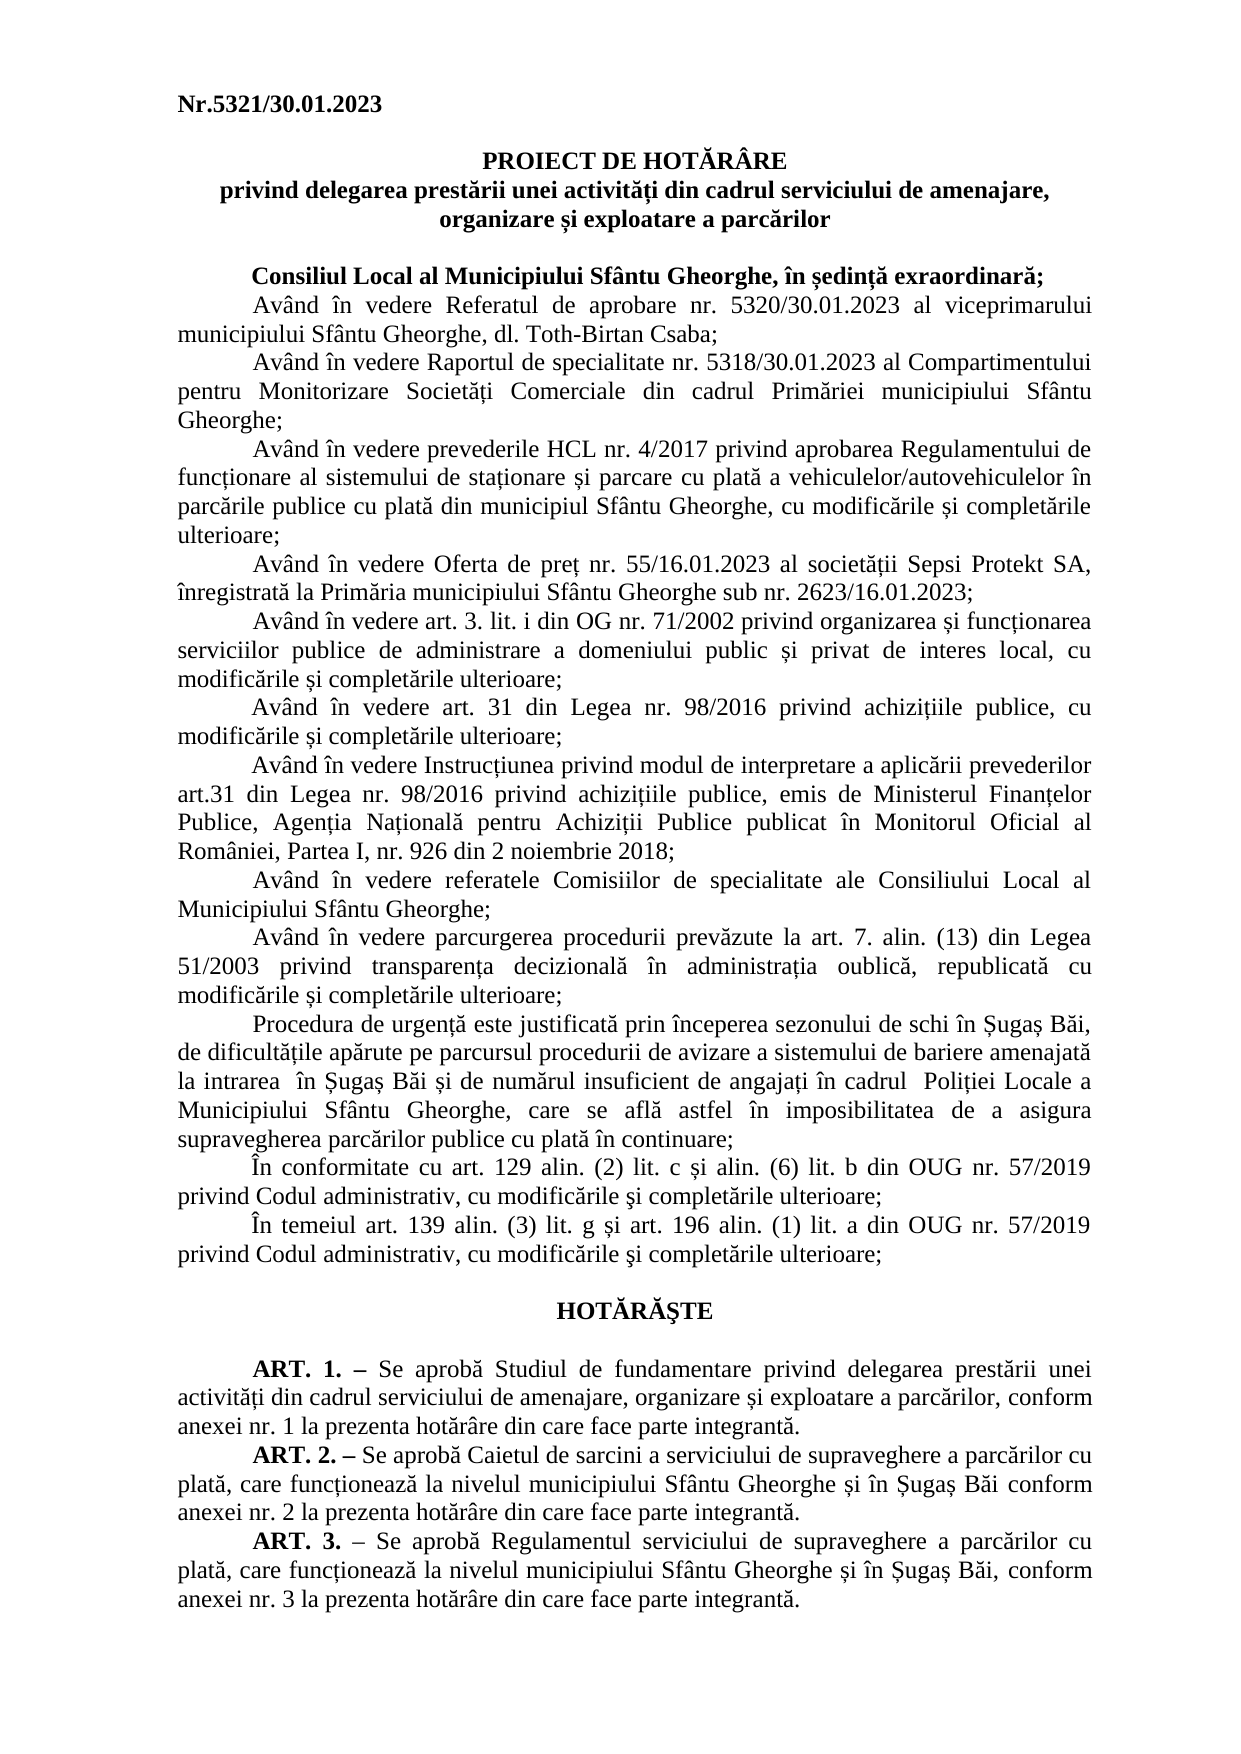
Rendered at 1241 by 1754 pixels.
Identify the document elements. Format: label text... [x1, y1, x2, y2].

text Având în vedere Instrucțiunea privind modul de interpretare a aplicării prevederilor art.31 din Legea nr. 98/2016 privind achizițiile publice, emis de Ministerul Finanțelor Publice, Agenția Națională pentru Achiziții Publice publicat în Monitorul Oficial al României, Partea I, nr. 926 din 2 noiembrie 2018; [177, 750, 1092, 865]
text Consiliul Local al Municipiului Sfântu Gheorghe, în ședință exraordinară; [177, 261, 1092, 290]
text Având în vedere referatele Comisiilor de specialitate ale Consiliului Local al Municipiului Sfântu Gheorghe; [177, 865, 1092, 922]
text Având în vedere Raportul de specialitate nr. 5318/30.01.2023 al Compartimentului pentru Monitorizare Societăți Comerciale din cadrul Primăriei municipiului Sfântu Gheorghe; [177, 347, 1092, 434]
text privind delegarea prestării unei activități din cadrul serviciului de amenajare, organizare și exploatare a parcărilor [177, 175, 1092, 232]
text Având în vedere parcurgerea procedurii prevăzute la art. 7. alin. (13) din Legea 51/2003 privind transparența decizională în administrația oublică, republicată cu modificările și completările ulterioare; [177, 922, 1092, 1009]
text În conformitate cu art. 129 alin. (2) lit. c și alin. (6) lit. b din OUG nr. 57/2019 privind Codul administrativ, cu modificările şi completările ulterioare; [177, 1152, 1092, 1210]
text În temeiul art. 139 alin. (3) lit. g și art. 196 alin. (1) lit. a din OUG nr. 57/2019 privind Codul administrativ, cu modificările şi completările ulterioare; [177, 1210, 1092, 1267]
text Procedura de urgență este justificată prin începerea sezonului de schi în Șugaș Băi, de dificultățile apărute pe parcursul procedurii de avizare a sistemului de bariere amenajată la intrarea în Șugaș Băi și de numărul insuficient de angajați în cadrul Poliției Locale a Municipiului Sfântu Gheorghe, care se află astfel în imposibilitatea de a asigura supravegherea parcărilor publice cu plată în continuare; [177, 1009, 1092, 1152]
text HOTĂRĂŞTE [158, 1296, 1092, 1325]
text Având în vedere art. 31 din Legea nr. 98/2016 privind achizițiile publice, cu modificările și completările ulterioare; [177, 692, 1092, 750]
text Având în vedere prevederile HCL nr. 4/2017 privind aprobarea Regulamentului de funcționare al sistemului de staționare și parcare cu plată a vehiculelor/autovehiculelor în parcările publice cu plată din municipiul Sfântu Gheorghe, cu modificările și completările ulterioare; [177, 434, 1092, 549]
text Având în vedere art. 3. lit. i din OG nr. 71/2002 privind organizarea și funcționarea serviciilor publice de administrare a domeniului public și privat de interes local, cu modificările și completările ulterioare; [177, 606, 1092, 692]
text ART. 1. – Se aprobă Studiul de fundamentare privind delegarea prestării unei activități din cadrul serviciului de amenajare, organizare și exploatare a parcărilor, conform anexei nr. 1 la prezenta hotărâre din care face parte integrantă. [177, 1354, 1092, 1440]
text Nr.5321/30.01.2023 [177, 89, 1092, 117]
text ART. 2. – Se aprobă Caietul de sarcini a serviciului de supraveghere a parcărilor cu plată, care funcționează la nivelul municipiului Sfântu Gheorghe și în Șugaș Băi conform anexei nr. 2 la prezenta hotărâre din care face parte integrantă. [177, 1440, 1092, 1526]
text ART. 3. – Se aprobă Regulamentul serviciului de supraveghere a parcărilor cu plată, care funcționează la nivelul municipiului Sfântu Gheorghe și în Șugaș Băi, conform anexei nr. 3 la prezenta hotărâre din care face parte integrantă. [177, 1526, 1092, 1612]
text Având în vedere Oferta de preț nr. 55/16.01.2023 al societății Sepsi Protekt SA, înregistrată la Primăria municipiului Sfântu Gheorghe sub nr. 2623/16.01.2023; [177, 549, 1092, 606]
text PROIECT DE HOTĂRÂRE [177, 146, 1092, 175]
text Având în vedere Referatul de aprobare nr. 5320/30.01.2023 al viceprimarului municipiului Sfântu Gheorghe, dl. Toth-Birtan Csaba; [177, 290, 1092, 347]
